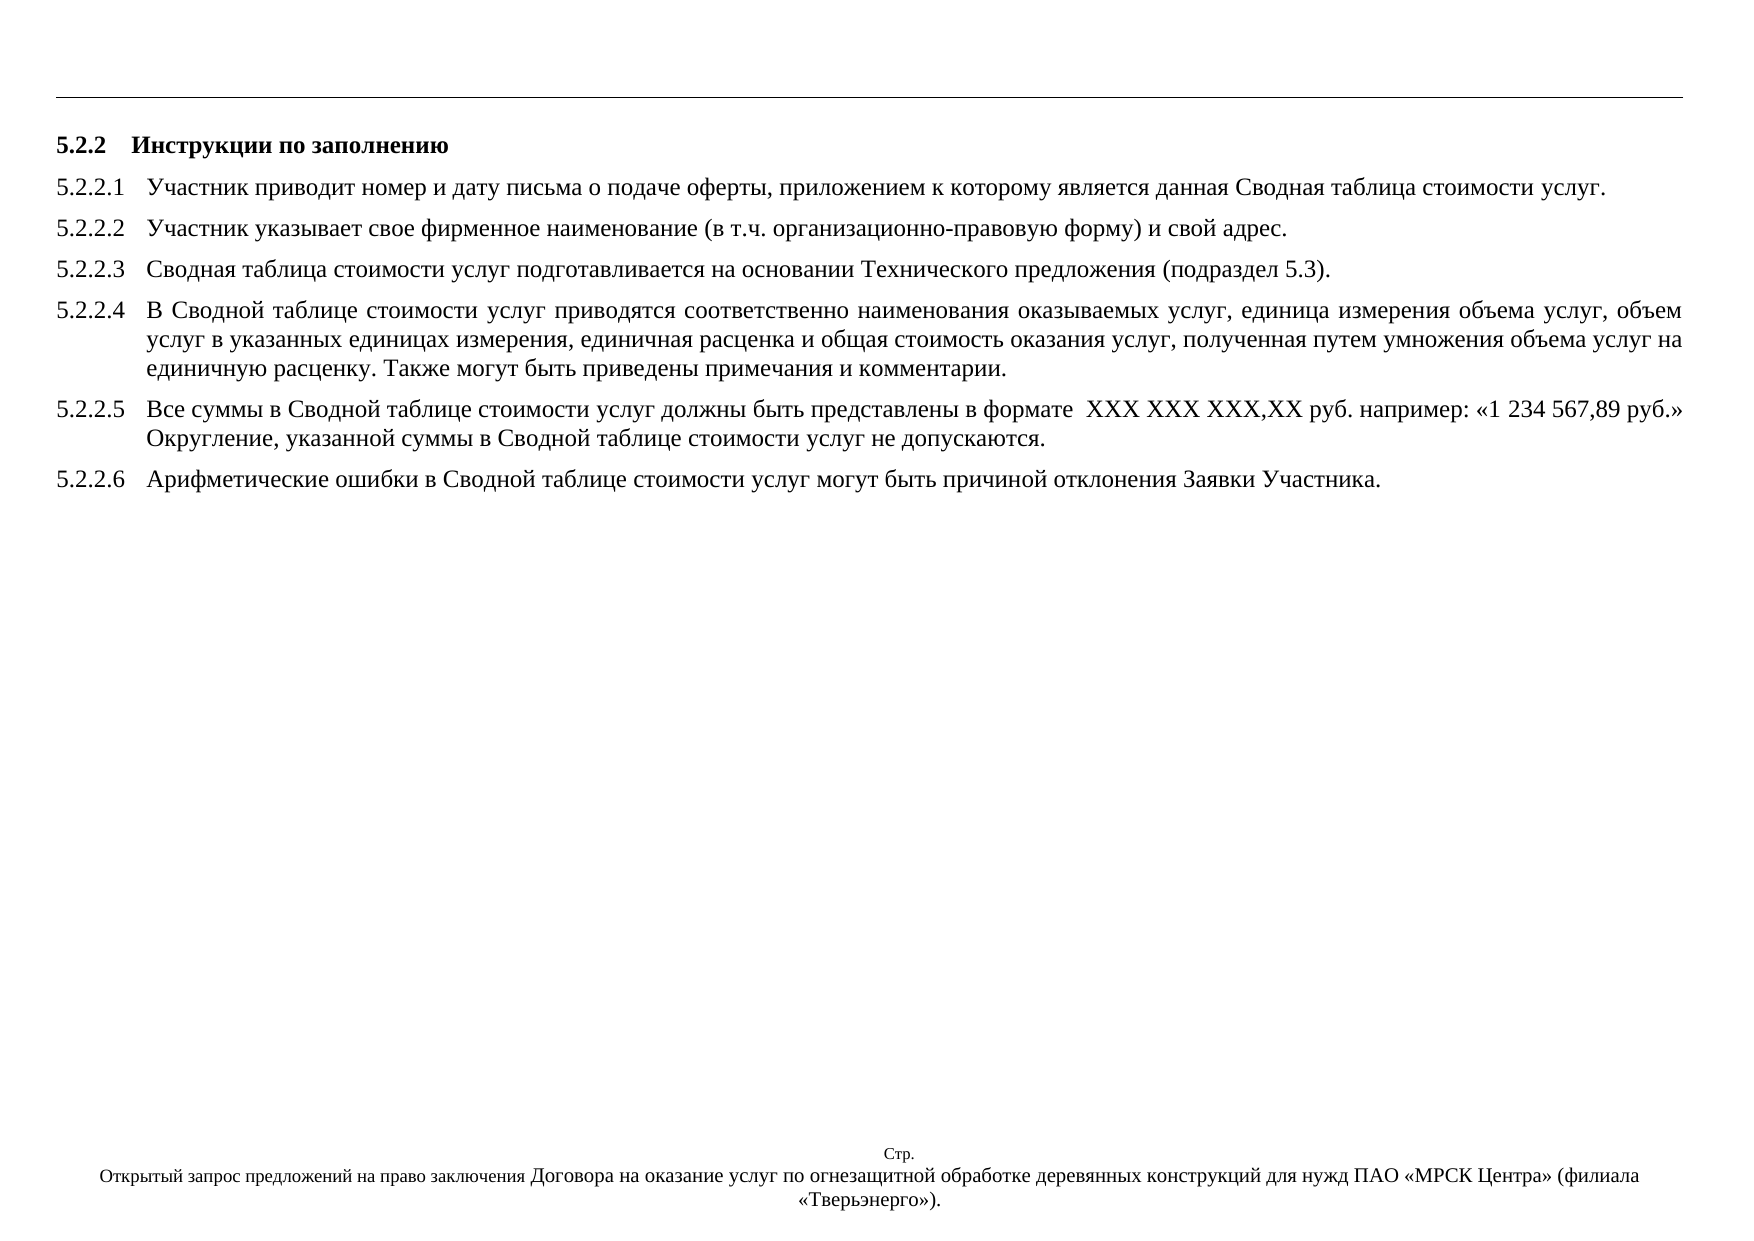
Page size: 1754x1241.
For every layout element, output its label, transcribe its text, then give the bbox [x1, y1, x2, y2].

list Арифметические ошибки в Сводной таблице стоимости услуг могут быть причиной отклонения Заявки Участника. [56, 464, 1683, 493]
subtitle Инструкции по заполнению [56, 131, 1683, 159]
list Все суммы в Сводной таблице стоимости услуг должны быть представлены в формате XXX XXX XXX,XX руб. например: «1 234 567,89 руб.» Округление, указанной суммы в Сводной таблице стоимости услуг не допускаются. [56, 394, 1683, 452]
list В Сводной таблице стоимости услуг приводятся соответственно наименования оказываемых услуг, единица измерения объема услуг, объем услуг в указанных единицах измерения, единичная расценка и общая стоимость оказания услуг, полученная путем умножения объема услуг на единичную расценку. Также могут быть приведены примечания и комментарии. [56, 296, 1683, 382]
list Участник приводит номер и дату письма о подаче оферты, приложением к которому является данная Сводная таблица стоимости услуг. [56, 172, 1683, 201]
list Сводная таблица стоимости услуг подготавливается на основании Технического предложения (подраздел 5.3). [56, 254, 1683, 283]
list Участник указывает свое фирменное наименование (в т.ч. организационно-правовую форму) и свой адрес. [56, 213, 1683, 242]
